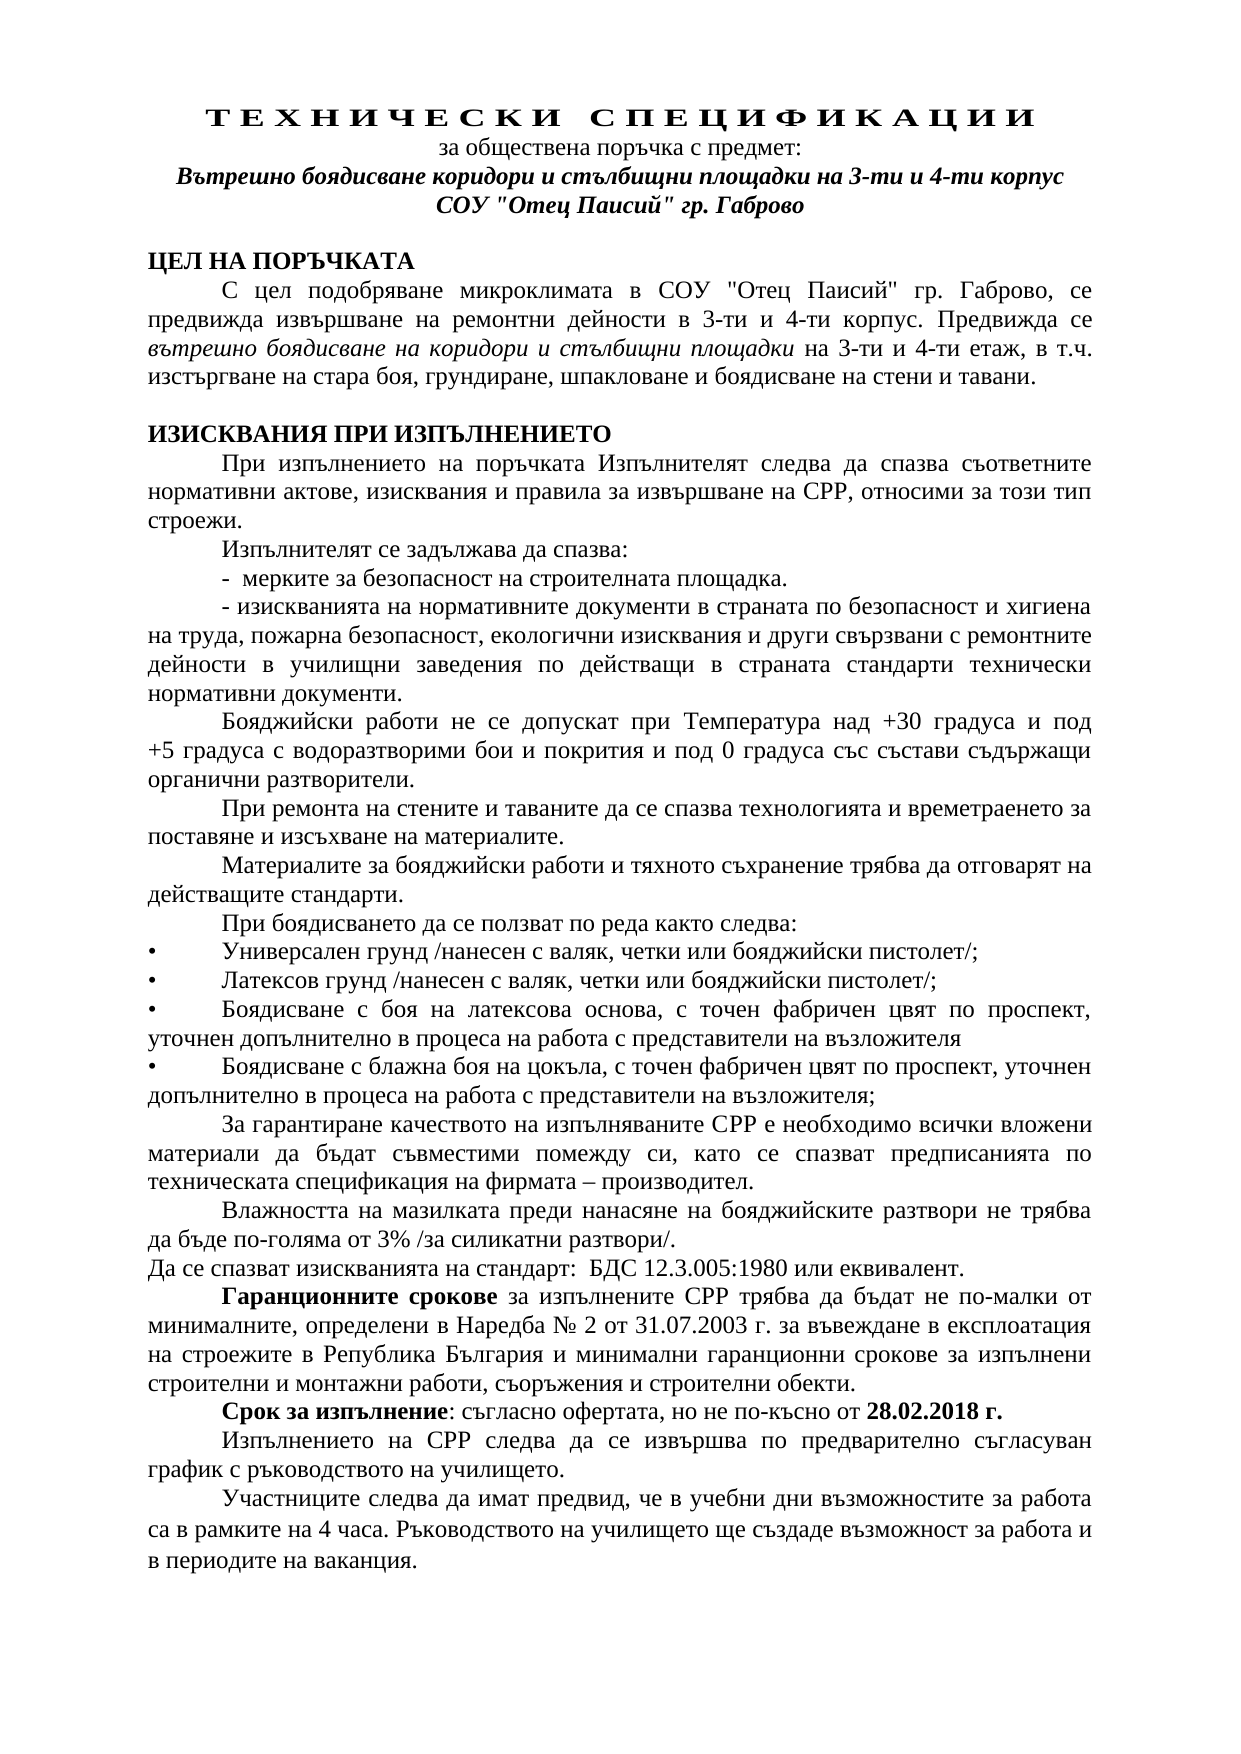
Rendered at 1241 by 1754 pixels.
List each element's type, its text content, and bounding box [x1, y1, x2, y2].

text ИЗИСКВАНИЯ ПРИ ИЗПЪЛНЕНИЕТО [148, 419, 1093, 448]
text за обществена поръчка с предмет: [148, 132, 1093, 161]
text За гарантиране качеството на изпълняваните СРР е необходимо всички вложени материали да бъдат съвместими помежду си, като се спазват предписанията по техническата спецификация на фирмата – производител. [148, 1109, 1093, 1195]
text Срок за изпълнение: съгласно офертата, но не по-късно от 28.02.2018 г. [148, 1396, 1093, 1425]
text Влажността на мазилката преди нанасяне на бояджийските разтвори не трябва да бъде по-голяма от 3% /за силикатни разтвори/. [148, 1195, 1093, 1253]
text Гаранционните срокове за изпълнените СРР трябва да бъдат не по-малки от минималните, определени в Наредба № 2 от 31.07.2003 г. за въвеждане в експлоатация на строежите в Република България и минимални гаранционни срокове за изпълнени строителни и монтажни работи, съоръжения и строителни обекти. [148, 1281, 1093, 1396]
text • Боядисване с боя на латексова основа, с точен фабричен цвят по проспект, уточнен допълнително в процеса на работа с представители на възложителя [148, 994, 1093, 1051]
text - изискванията на нормативните документи в страната по безопасност и хигиена на труда, пожарна безопасност, екологични изисквания и други свързвани с ремонтните дейности в училищни заведения по действащи в страната стандарти технически нормативни документи. [148, 591, 1093, 706]
text - мерките за безопасност на строителната площадка. [148, 563, 1093, 591]
text Бояджийски работи не се допускат при Температура над +30 градуса и под +5 градуса с водоразтворими бои и покрития и под 0 градуса със състави съдържащи органични разтворители. [148, 706, 1093, 793]
text Да се спазват изискванията на стандарт: БДС 12.3.005:1980 или еквивалент. [148, 1253, 1093, 1281]
text При ремонта на стените и таваните да се спазва технологията и времетраенето за поставяне и изсъхване на материалите. [148, 793, 1093, 850]
text • Латексов грунд /нанесен с валяк, четки или бояджийски пистолет/; [148, 965, 1093, 994]
text ЦЕЛ НА ПОРЪЧКАТА [148, 246, 1093, 275]
text • Боядисване с блажна боя на цокъла, с точен фабричен цвят по проспект, уточнен допълнително в процеса на работа с представители на възложителя; [148, 1051, 1093, 1109]
text Материалите за бояджийски работи и тяхното съхранение трябва да отговарят на действащите стандарти. [148, 850, 1093, 908]
text При боядисването да се ползват по реда както следва: [148, 908, 1093, 936]
text Изпълнителят се задължава да спазва: [148, 534, 1093, 563]
text Изпълнението на СРР следва да се извършва по предварително съгласуван график с ръководството на училището. [148, 1425, 1093, 1483]
text При изпълнението на поръчката Изпълнителят следва да спазва съответните нормативни актове, изисквания и правила за извършване на СРР, относими за този тип строежи. [148, 448, 1093, 534]
text Участниците следва да имат предвид, че в учебни дни възможностите за работа са в рамките на 4 часа. Ръководството на училището ще създаде възможност за работа и в периодите на ваканция. [148, 1483, 1093, 1573]
text • Универсален грунд /нанесен с валяк, четки или бояджийски пистолет/; [148, 936, 1093, 965]
text С цел подобряване микроклимата в СОУ "Отец Паисий" гр. Габрово, се предвижда извършване на ремонтни дейности в 3-ти и 4-ти корпус. Предвижда се вътрешно боядисване на коридори и стълбищни площадки на 3-ти и 4-ти етаж, в т.ч. изстъргване на стара боя, грундиране, шпакловане и боядисване на стени и тавани. [148, 275, 1093, 390]
text Вътрешно боядисване коридори и стълбищни площадки на 3-ти и 4-ти корпус СОУ "Отец Паисий" гр. Габрово [148, 161, 1093, 218]
text Т Е Х Н И Ч Е С К И С П Е Ц И Ф И К А Ц И И [148, 103, 1093, 132]
